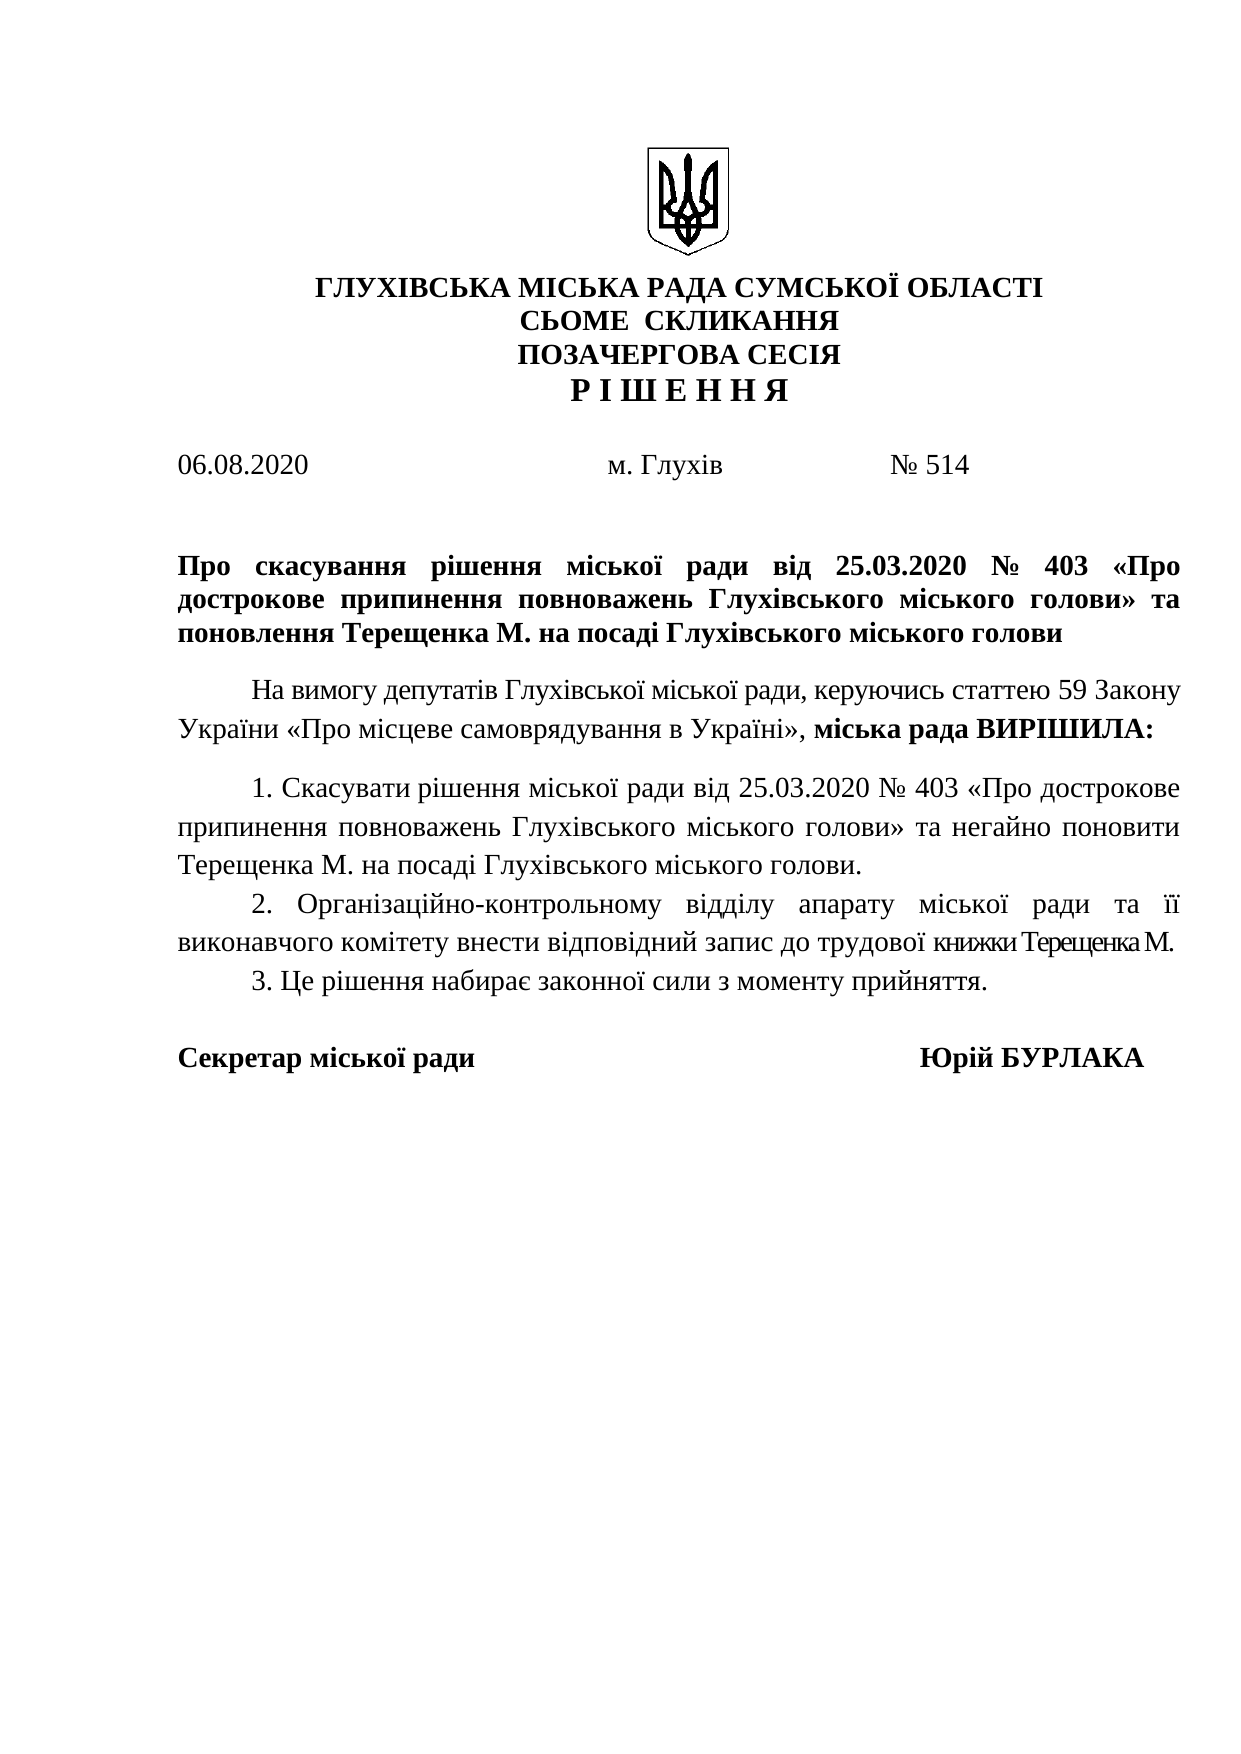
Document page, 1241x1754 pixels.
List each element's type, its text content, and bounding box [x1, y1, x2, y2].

text 3. Це рішення набирає законної сили з моменту прийняття. [177, 963, 1181, 996]
picture [639, 143, 738, 264]
text 2. Організаційно-контрольному відділу апарату міської ради та її виконавчого комітету внести відповідний запис до трудової книжки Терещенка М. [177, 886, 1181, 958]
text Р І Ш Е Н Н Я [177, 370, 1181, 409]
text Про скасування рішення міської ради від 25.03.2020 № 403 «Про дострокове припинення повноважень Глухівського міського голови» та поновлення Терещенка М. на посаді Глухівського міського голови [177, 548, 1181, 648]
text На вимогу депутатів Глухівської міської ради, керуючись статтею 59 Закону України «Про місцеве самоврядування в Україні», міська рада ВИРІШИЛА: [177, 672, 1181, 744]
text Секретар міської ради Юрій БУРЛАКА [177, 1040, 1181, 1073]
text 1. Скасувати рішення міської ради від 25.03.2020 № 403 «Про дострокове припинення повноважень Глухівського міського голови» та негайно поновити Терещенка М. на посаді Глухівського міського голови. [177, 770, 1181, 881]
text ПОЗАЧЕРГОВА СЕСІЯ [177, 337, 1181, 370]
text 06.08.2020 м. Глухів № 514 [177, 447, 1181, 481]
text СЬОМЕ СКЛИКАННЯ [177, 303, 1181, 337]
text ГЛУХІВСЬКА МІСЬКА РАДА СУМСЬКОЇ ОБЛАСТІ [177, 270, 1181, 303]
